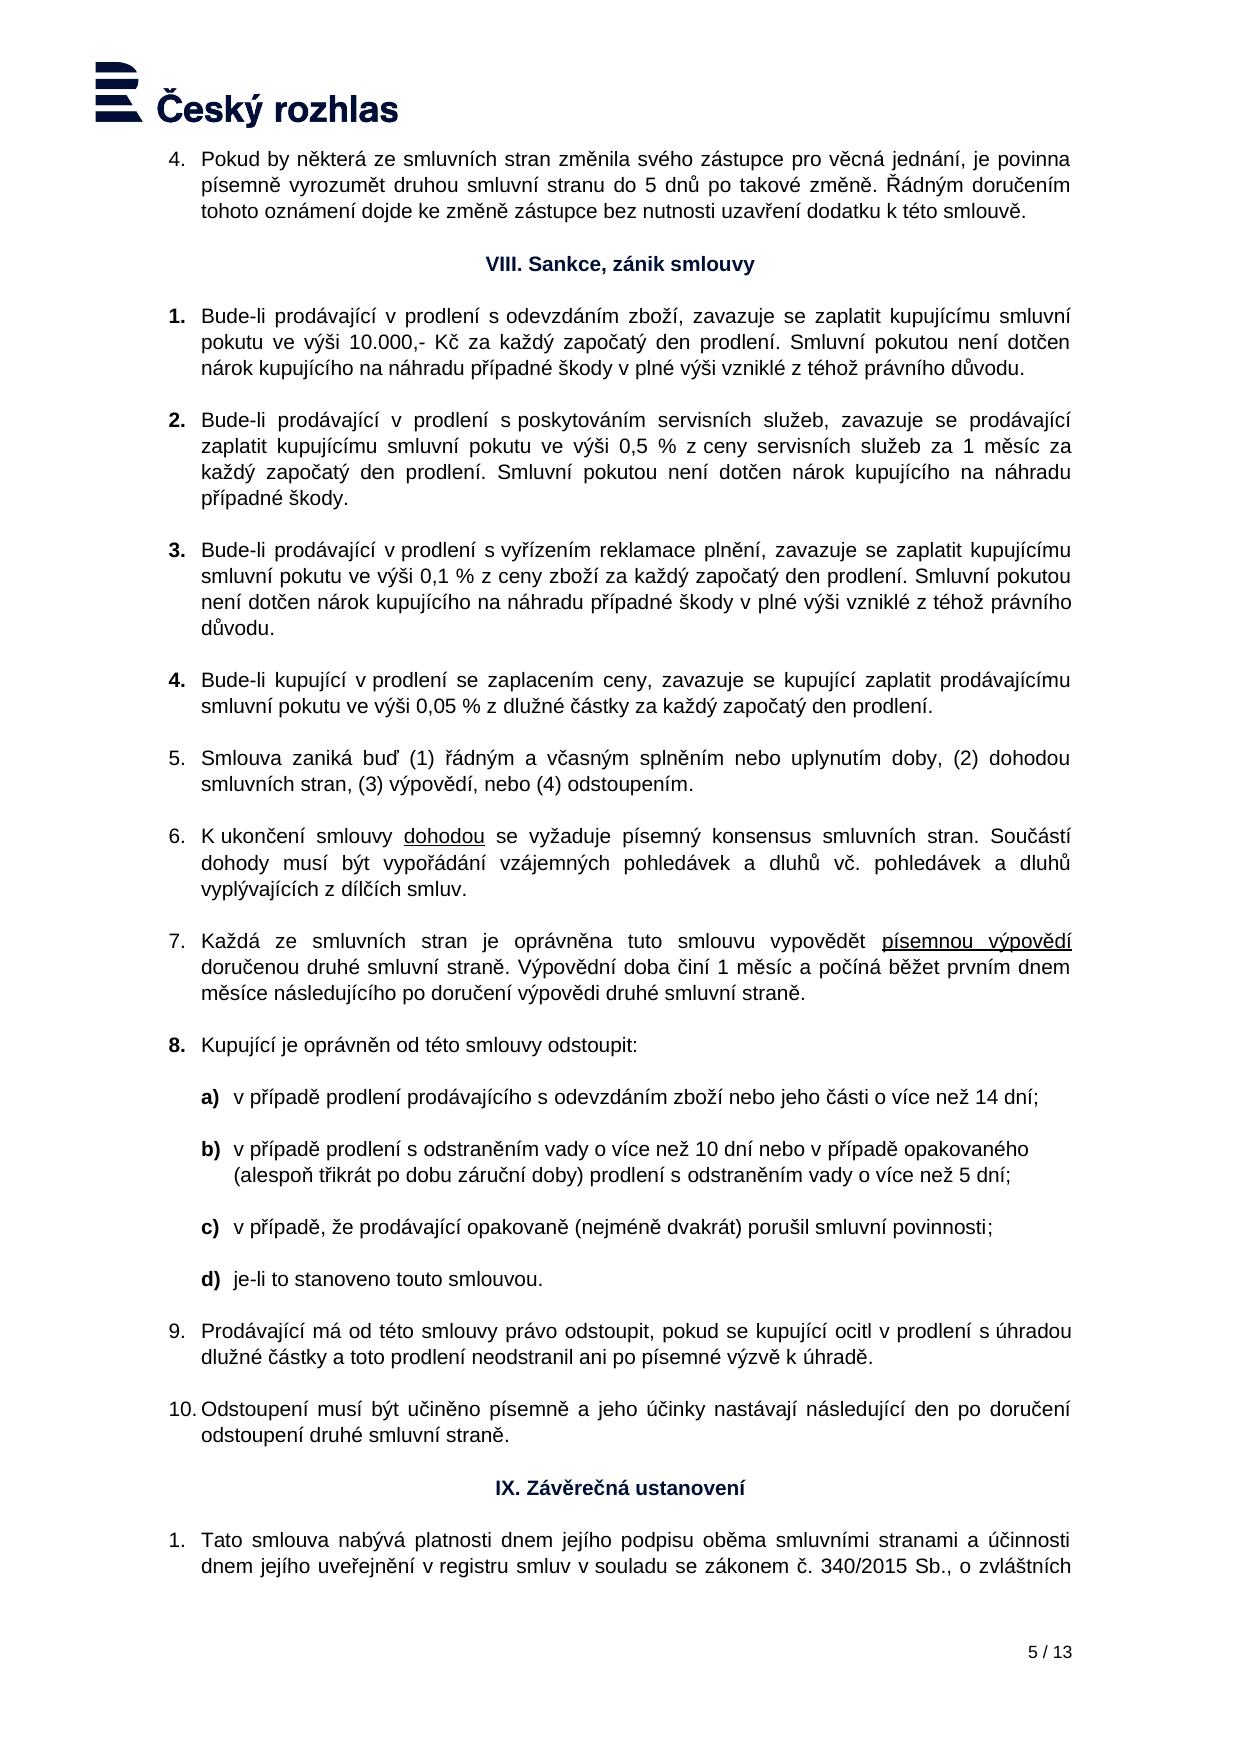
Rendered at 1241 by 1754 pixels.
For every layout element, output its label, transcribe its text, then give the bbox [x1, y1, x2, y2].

list Odstoupení musí být učiněno písemně a jeho účinky nastávají následující den po doručení odstoupení druhé smluvní straně. [168, 1396, 1072, 1448]
list Bude-li prodávající v prodlení s odevzdáním zboží, zavazuje se zaplatit kupujícímu smluvní pokutu ve výši 10.000,- Kč za každý započatý den prodlení. Smluvní pokutou není dotčen nárok kupujícího na náhradu případné škody v plné výši vzniklé z téhož právního důvodu. [168, 302, 1072, 380]
list Bude-li kupující v prodlení se zaplacením ceny, zavazuje se kupující zaplatit prodávajícímu smluvní pokutu ve výši 0,05 % z dlužné částky za každý započatý den prodlení. [168, 667, 1072, 719]
list K ukončení smlouvy dohodou se vyžaduje písemný konsensus smluvních stran. Součástí dohody musí být vypořádání vzájemných pohledávek a dluhů vč. pohledávek a dluhů vyplývajících z dílčích smluv. [168, 823, 1072, 901]
list Každá ze smluvních stran je oprávněna tuto smlouvu vypovědět písemnou výpovědí doručenou druhé smluvní straně. Výpovědní doba činí 1 měsíc a počíná běžet prvním dnem měsíce následujícího po doručení výpovědi druhé smluvní straně. [168, 927, 1072, 1005]
list Bude-li prodávající v prodlení s vyřízením reklamace plnění, zavazuje se zaplatit kupujícímu smluvní pokutu ve výši 0,1 % z ceny zboží za každý započatý den prodlení. Smluvní pokutou není dotčen nárok kupujícího na náhradu případné škody v plné výši vzniklé z téhož právního důvodu. [168, 537, 1072, 641]
list Kupující je oprávněn od této smlouvy odstoupit: [168, 1031, 1072, 1057]
picture [95, 62, 398, 128]
list v případě prodlení s odstraněním vady o více než 10 dní nebo v případě opakovaného (alespoň třikrát po dobu záruční doby) prodlení s odstraněním vady o více než 5 dní; [201, 1136, 1072, 1188]
list v případě prodlení prodávajícího s odevzdáním zboží nebo jeho části o více než 14 dní; [201, 1083, 1072, 1109]
list je-li to stanoveno touto smlouvou. [201, 1266, 1072, 1292]
list Bude-li prodávající v prodlení s poskytováním servisních služeb, zavazuje se prodávající zaplatit kupujícímu smluvní pokutu ve výši 0,5 % z ceny servisních služeb za 1 měsíc za každý započatý den prodlení. Smluvní pokutou není dotčen nárok kupujícího na náhradu případné škody. [168, 406, 1072, 511]
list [168, 1526, 1072, 1578]
list Pokud by některá ze smluvních stran změnila svého zástupce pro věcná jednání, je povinna písemně vyrozumět druhou smluvní stranu do 5 dnů po takové změně. Řádným doručením tohoto oznámení dojde ke změně zástupce bez nutnosti uzavření dodatku k této smlouvě. [168, 146, 1072, 224]
subtitle Sankce, zánik smlouvy [168, 250, 1072, 276]
list Smlouva zaniká buď (1) řádným a včasným splněním nebo uplynutím doby, (2) dohodou smluvních stran, (3) výpovědí, nebo (4) odstoupením. [168, 745, 1072, 797]
list v případě, že prodávající opakovaně (nejméně dvakrát) porušil smluvní povinnosti; [201, 1214, 1072, 1240]
subtitle Závěrečná ustanovení [168, 1474, 1072, 1500]
list Prodávající má od této smlouvy právo odstoupit, pokud se kupující ocitl v prodlení s úhradou dlužné částky a toto prodlení neodstranil ani po písemné výzvě k úhradě. [168, 1318, 1072, 1370]
